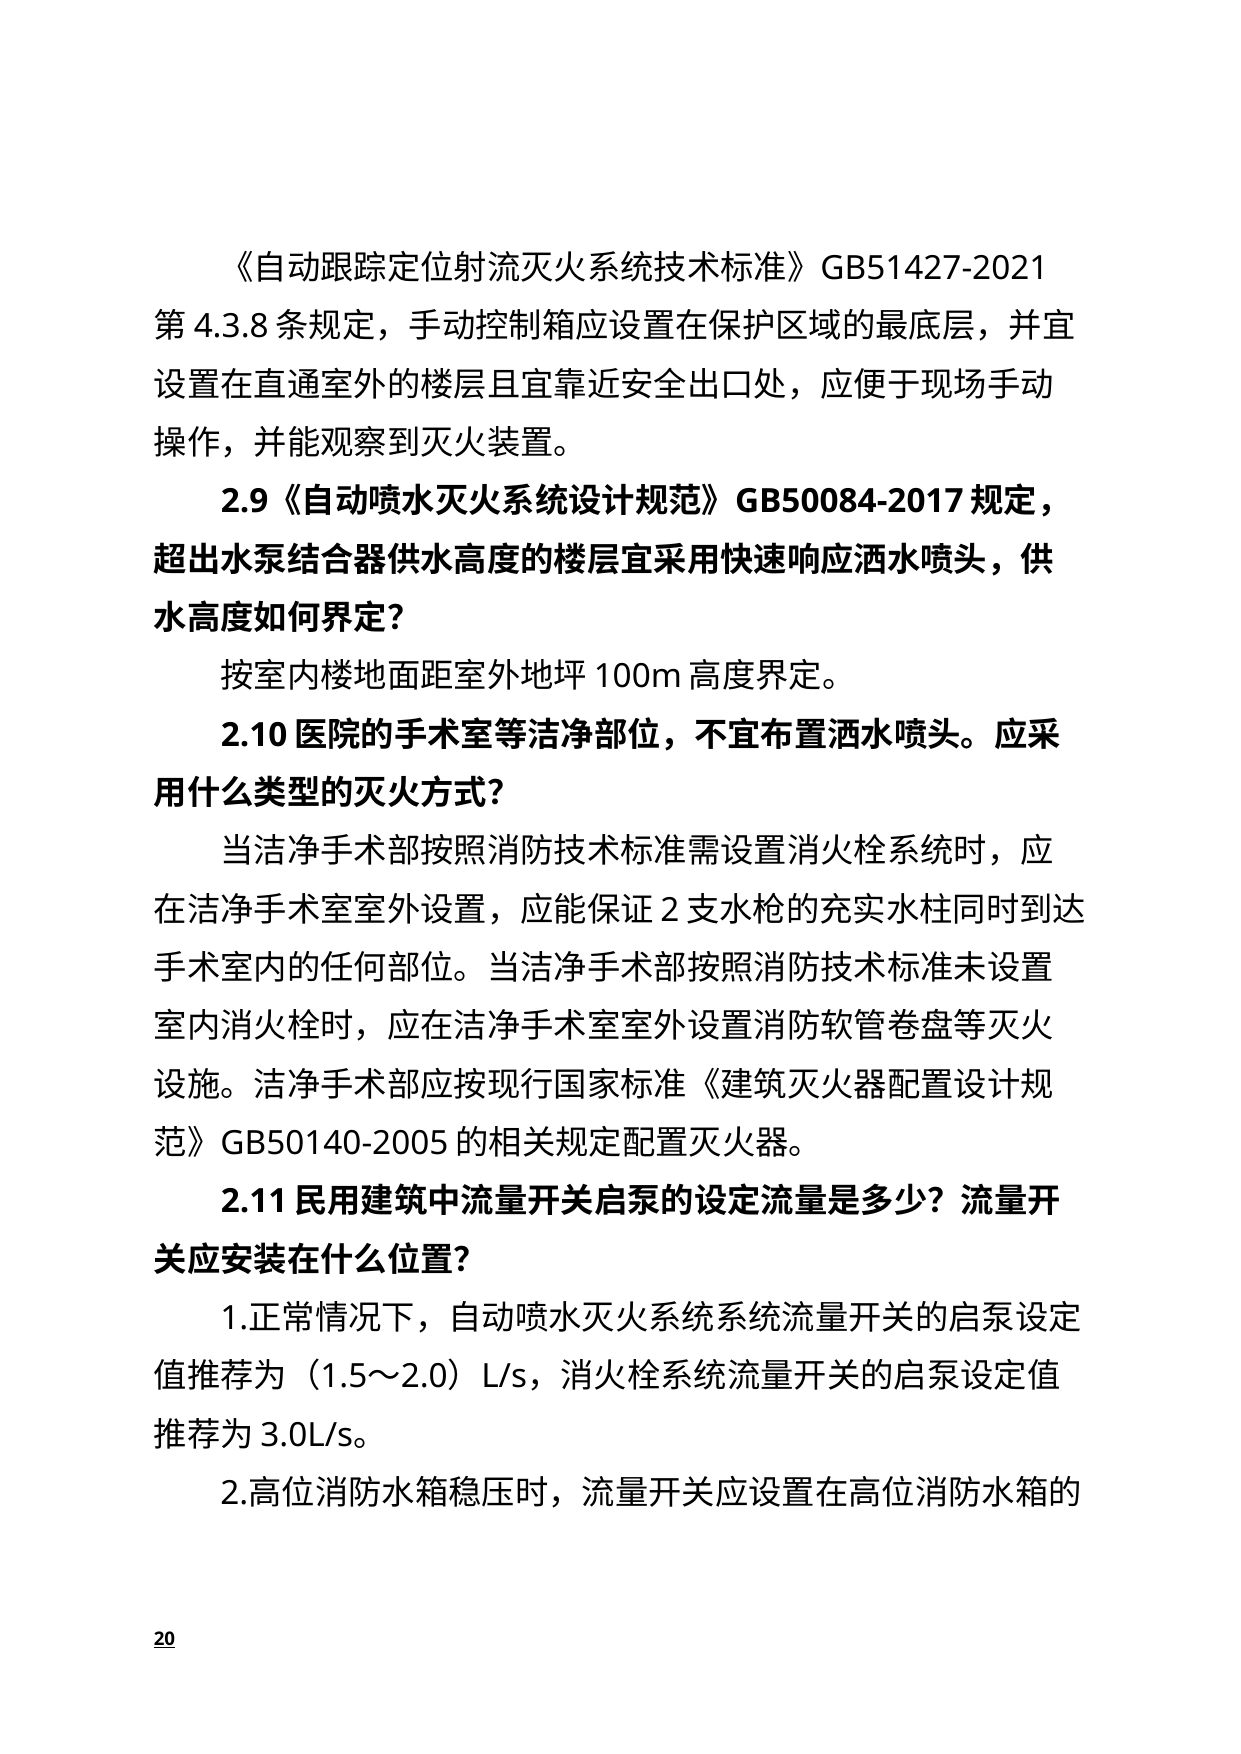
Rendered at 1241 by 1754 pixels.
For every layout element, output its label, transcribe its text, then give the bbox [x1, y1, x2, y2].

text 2.11民用建筑中流量开关启泵的设定流量是多少？流量开关应安装在什么位置？ [153, 1166, 1087, 1283]
text 按室内楼地面距室外地坪100m高度界定。 [153, 641, 1087, 699]
text 2.9《自动喷水灭火系统设计规范》GB50084-2017规定，超出水泵结合器供水高度的楼层宜采用快速响应洒水喷头，供水高度如何界定？ [153, 466, 1087, 641]
text 《自动跟踪定位射流灭火系统技术标准》GB51427-2021第4.3.8条规定，手动控制箱应设置在保护区域的最底层，并宜设置在直通室外的楼层且宜靠近安全出口处，应便于现场手动操作，并能观察到灭火装置。 [153, 233, 1087, 466]
text 2.10医院的手术室等洁净部位，不宜布置洒水喷头。应采用什么类型的灭火方式？ [153, 699, 1087, 816]
list 1.正常情况下，自动喷水灭火系统系统流量开关的启泵设定值推荐为（1.5～2.0）L/s，消火栓系统流量开关的启泵设定值推荐为3.0L/s。 [153, 1283, 1087, 1458]
text 当洁净手术部按照消防技术标准需设置消火栓系统时，应在洁净手术室室外设置，应能保证2支水枪的充实水柱同时到达手术室内的任何部位。当洁净手术部按照消防技术标准未设置室内消火栓时，应在洁净手术室室外设置消防软管卷盘等灭火设施。洁净手术部应按现行国家标准《建筑灭火器配置设计规范》GB50140-2005的相关规定配置灭火器。 [153, 816, 1087, 1166]
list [153, 1458, 1087, 1516]
